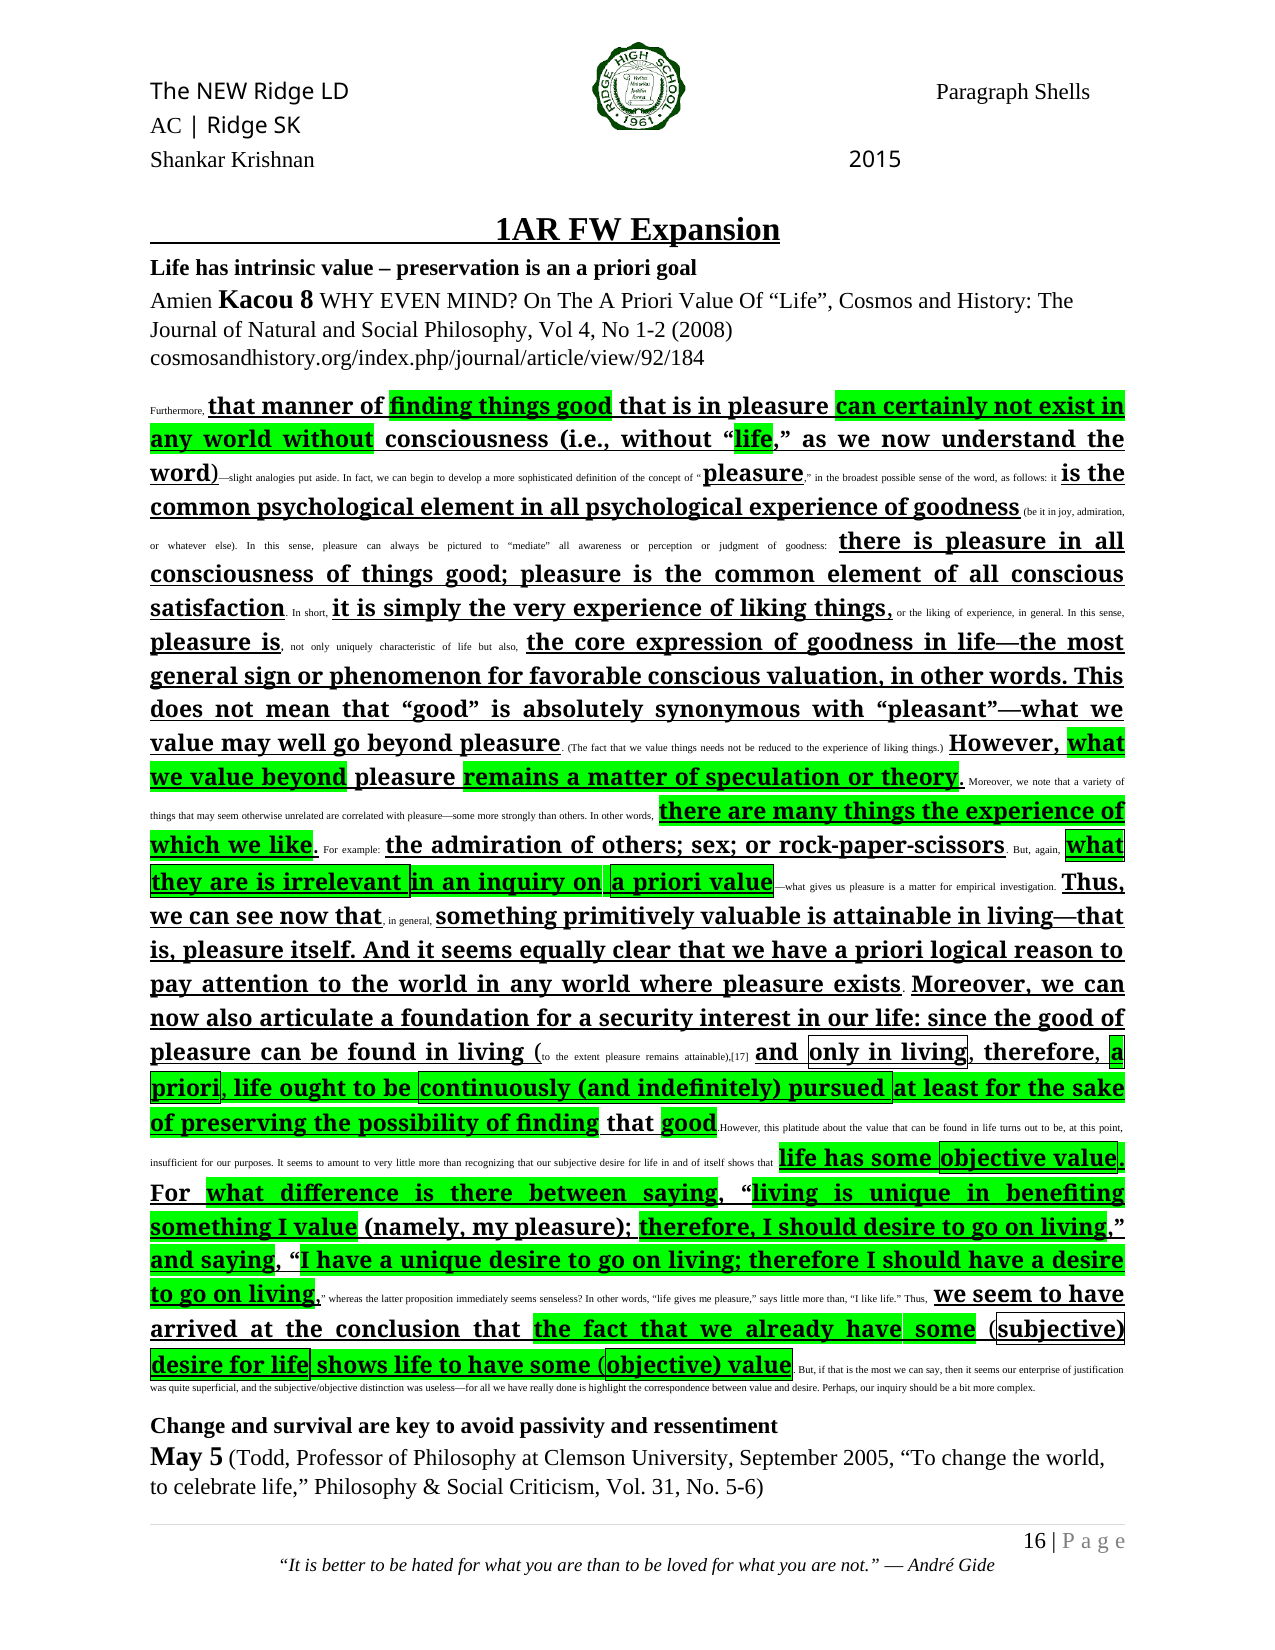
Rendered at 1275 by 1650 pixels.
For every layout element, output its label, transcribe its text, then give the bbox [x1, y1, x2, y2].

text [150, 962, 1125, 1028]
subtitle 1AR FW Expansion [150, 209, 1125, 247]
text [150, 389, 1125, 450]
text Furthermore, that manner of finding things good that is in pleasure can certainly not exist in any world without consciousness (i.e., without “life,” as we now understand the word)—slight analogies put aside. In fact, we can begin to develop a more sophisticated definition of the concept of “pleasure,” in the broadest possible sense of the word, as follows: it is the common psychological element in all psychological experience of goodness (be it in joy, admiration, or whatever else). In this sense, pleasure can always be pictured to “mediate” all awareness or perception or judgment of goodness: there is pleasure in all consciousness of things good; pleasure is the common element of all conscious satisfaction. In short, it is simply the very experience of liking things, or the liking of experience, in general. In this sense, pleasure is, not only uniquely characteristic of life but also, the core expression of goodness in life—the most general sign or phenomenon for favorable conscious valuation, in other words. This does not mean that “good” is absolutely synonymous with “pleasant”—what we value may well go beyond pleasure. (The fact that we value things needs not be reduced to the experience of liking things.) However, what we value beyond pleasure remains a matter of speculation or theory. Moreover, we note that a variety of things that may seem otherwise unrelated are correlated with pleasure—some more strongly than others. In other words, there are many things the experience of which we like. For example: the admiration of others; sex; or rock-paper-scissors. But, again, what they are is irrelevant in an inquiry on a priori value—what gives us pleasure is a matter for empirical investigation. Thus, we can see now that, in general, something primitively valuable is attainable in living—that is, pleasure itself. And it seems equally clear that we have a priori logical reason to pay attention to the world in any world where pleasure exists. Moreover, we can now also articulate a foundation for a security interest in our life: since the good of pleasure can be found in living (to the extent pleasure remains attainable),[17] and only in living, therefore, a priori, life ought to be continuously (and indefinitely) pursued at least for the sake of preserving the possibility of finding that good.However, this platitude about the value that can be found in life turns out to be, at this point, insufficient for our purposes. It seems to amount to very little more than recognizing that our subjective desire for life in and of itself shows that life has some objective value. For what difference is there between saying, “living is unique in benefiting something I value (namely, my pleasure); therefore, I should desire to go on living,” and saying, “I have a unique desire to go on living; therefore I should have a desire to go on living,” whereas the latter proposition immediately seems senseless? In other words, “life gives me pleasure,” says little more than, “I like life.” Thus, we seem to have arrived at the conclusion that the fact that we already have some (subjective) desire for life shows life to have some (objective) value. But, if that is the most we can say, then it seems our enterprise of justification was quite superficial, and the subjective/objective distinction was useless—for all we have really done is highlight the correspondence between value and desire. Perhaps, our inquiry should be a bit more complex. [150, 586, 1125, 960]
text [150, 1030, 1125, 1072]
text May 5 (Todd, Professor of Philosophy at Clemson University, September 2005, “To change the world, to celebrate life,” Philosophy & Social Criticism, Vol. 31, No. 5-6) [150, 1440, 1125, 1500]
text Amien Kacou 8 WHY EVEN MIND? On The A Priori Value Of “Life”, Cosmos and History: The Journal of Natural and Social Philosophy, Vol 4, No 1-2 (2008) cosmosandhistory.org/index.php/journal/article/view/92/184 [150, 283, 1125, 371]
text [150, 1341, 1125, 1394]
subtitle Change and survival are key to avoid passivity and ressentiment [150, 1412, 1125, 1438]
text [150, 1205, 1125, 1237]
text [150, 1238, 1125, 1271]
subtitle Life has intrinsic value – preservation is an a priori goal [150, 254, 1125, 281]
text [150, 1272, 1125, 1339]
picture [578, 42, 697, 130]
